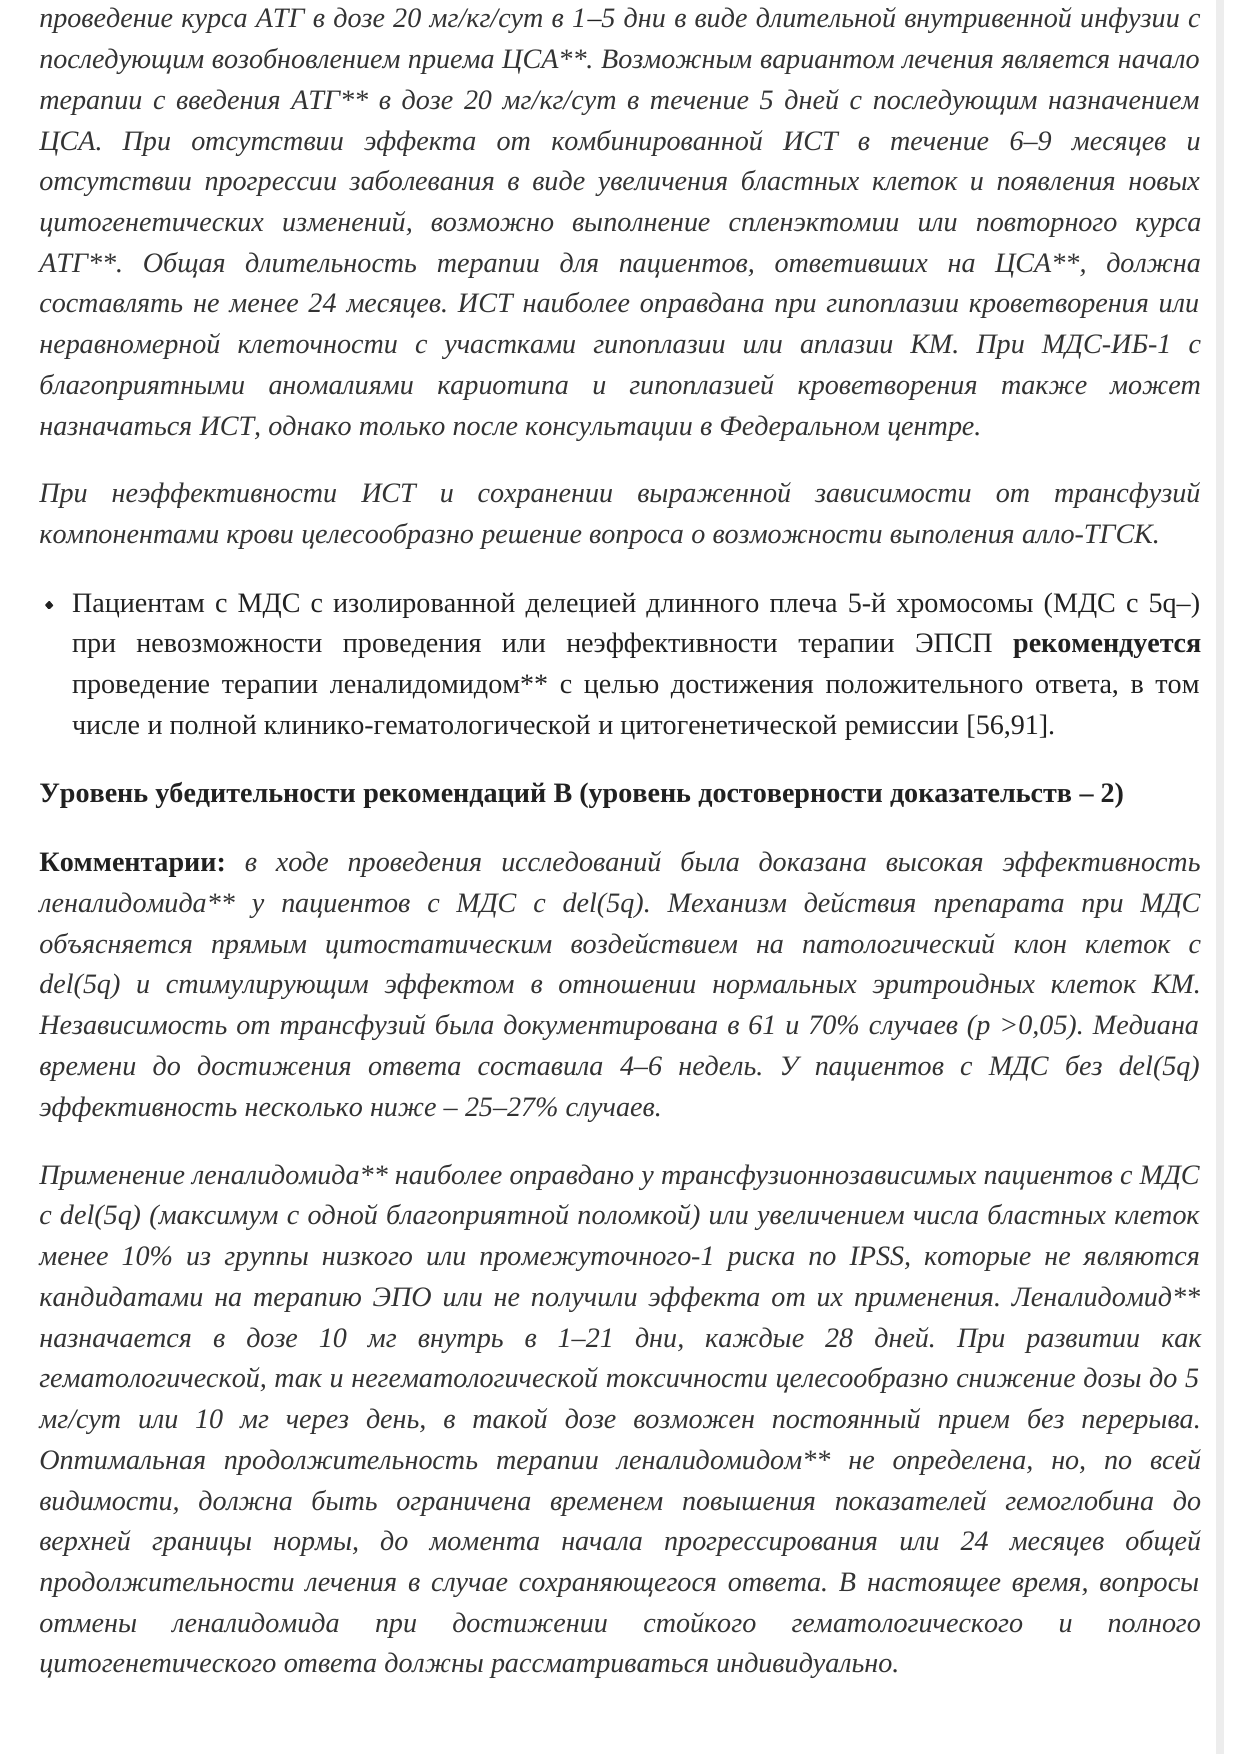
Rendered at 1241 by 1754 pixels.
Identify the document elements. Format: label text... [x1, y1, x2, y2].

subtitle Уровень убедительности рекомендаций В (уровень достоверности доказательств – 2) [39, 776, 1213, 809]
text проведение курса АТГ в дозе 20 мг/кг/сут в 1–5 дни в виде длительной внутривенной инфузии с последующим возобновлением приема ЦСА**. Возможным вариантом лечения является начало терапии с введения АТГ** в дозе 20 мг/кг/сут в течение 5 дней с последующим назначением ЦСА. При отсутствии эффекта от комбинированной ИСТ в течение 6–9 месяцев и отсутствии прогрессии заболевания в виде увеличения бластных клеток и появления новых цитогенетических изменений, возможно выполнение спленэктомии или повторного курса АТГ**. Общая длительность терапии для пациентов, ответивших на ЦСА**, должна составлять не менее 24 месяцев. ИСТ наиболее оправдана при гипоплазии кроветворения или неравномерной клеточности с участками гипоплазии или аплазии КМ. При МДС-ИБ-1 с благоприятными аномалиями кариотипа и гипоплазией кроветворения также может назначаться ИСТ, однако только после консультации в Федеральном центре. [39, 1, 1201, 441]
text Пациентам с МДС с изолированной делецией длинного плеча 5-й хромосомы (МДС с 5q–) при невозможности проведения или неэффективности терапии ЭПСП рекомендуется проведение терапии леналидомидом** с целью достижения положительного ответа, в том числе и полной клинико-гематологической и цитогенетической ремиссии [56,91]. [72, 586, 1201, 740]
text Применение леналидомида** наиболее оправдано у трансфузионнозависимых пациентов с МДС с del(5q) (максимум с одной благоприятной поломкой) или увеличением числа бластных клеток менее 10% из группы низкого или промежуточного-1 риска по IPSS, которые не являются кандидатами на терапию ЭПО или не получили эффекта от их применения. Леналидомид** назначается в дозе 10 мг внутрь в 1–21 дни, каждые 28 дней. При развитии как гематологической, так и негематологической токсичности целесообразно снижение дозы до 5 мг/сут или 10 мг через день, в такой дозе возможен постоянный прием без перерыва. Оптимальная продолжительность терапии леналидомидом** не определена, но, по всей видимости, должна быть ограничена временем повышения показателей гемоглобина до верхней границы нормы, до момента начала прогрессирования или 24 месяцев общей продолжительности лечения в случае сохраняющегося ответа. В настоящее время, вопросы отмены леналидомида при достижении стойкого гематологического и полного цитогенетического ответа должны рассматриваться индивидуально. [39, 1158, 1201, 1679]
text Комментарии: в ходе проведения исследований была доказана высокая эффективность леналидомида** у пациентов с МДС с del(5q). Механизм действия препарата при МДС объясняется прямым цитостатическим воздействием на патологический клон клеток с del(5q) и стимулирующим эффектом в отношении нормальных эритроидных клеток КМ. Независимость от трансфузий была документирована в 61 и 70% случаев (p >0,05). Медиана времени до достижения ответа составила 4–6 недель. У пациентов с МДС без del(5q) эффективность несколько ниже – 25–27% случаев. [39, 845, 1201, 1122]
text При неэффективности ИСТ и сохранении выраженной зависимости от трансфузий компонентами крови целесообразно решение вопроса о возможности выполения алло-ТГСК. [39, 476, 1200, 549]
